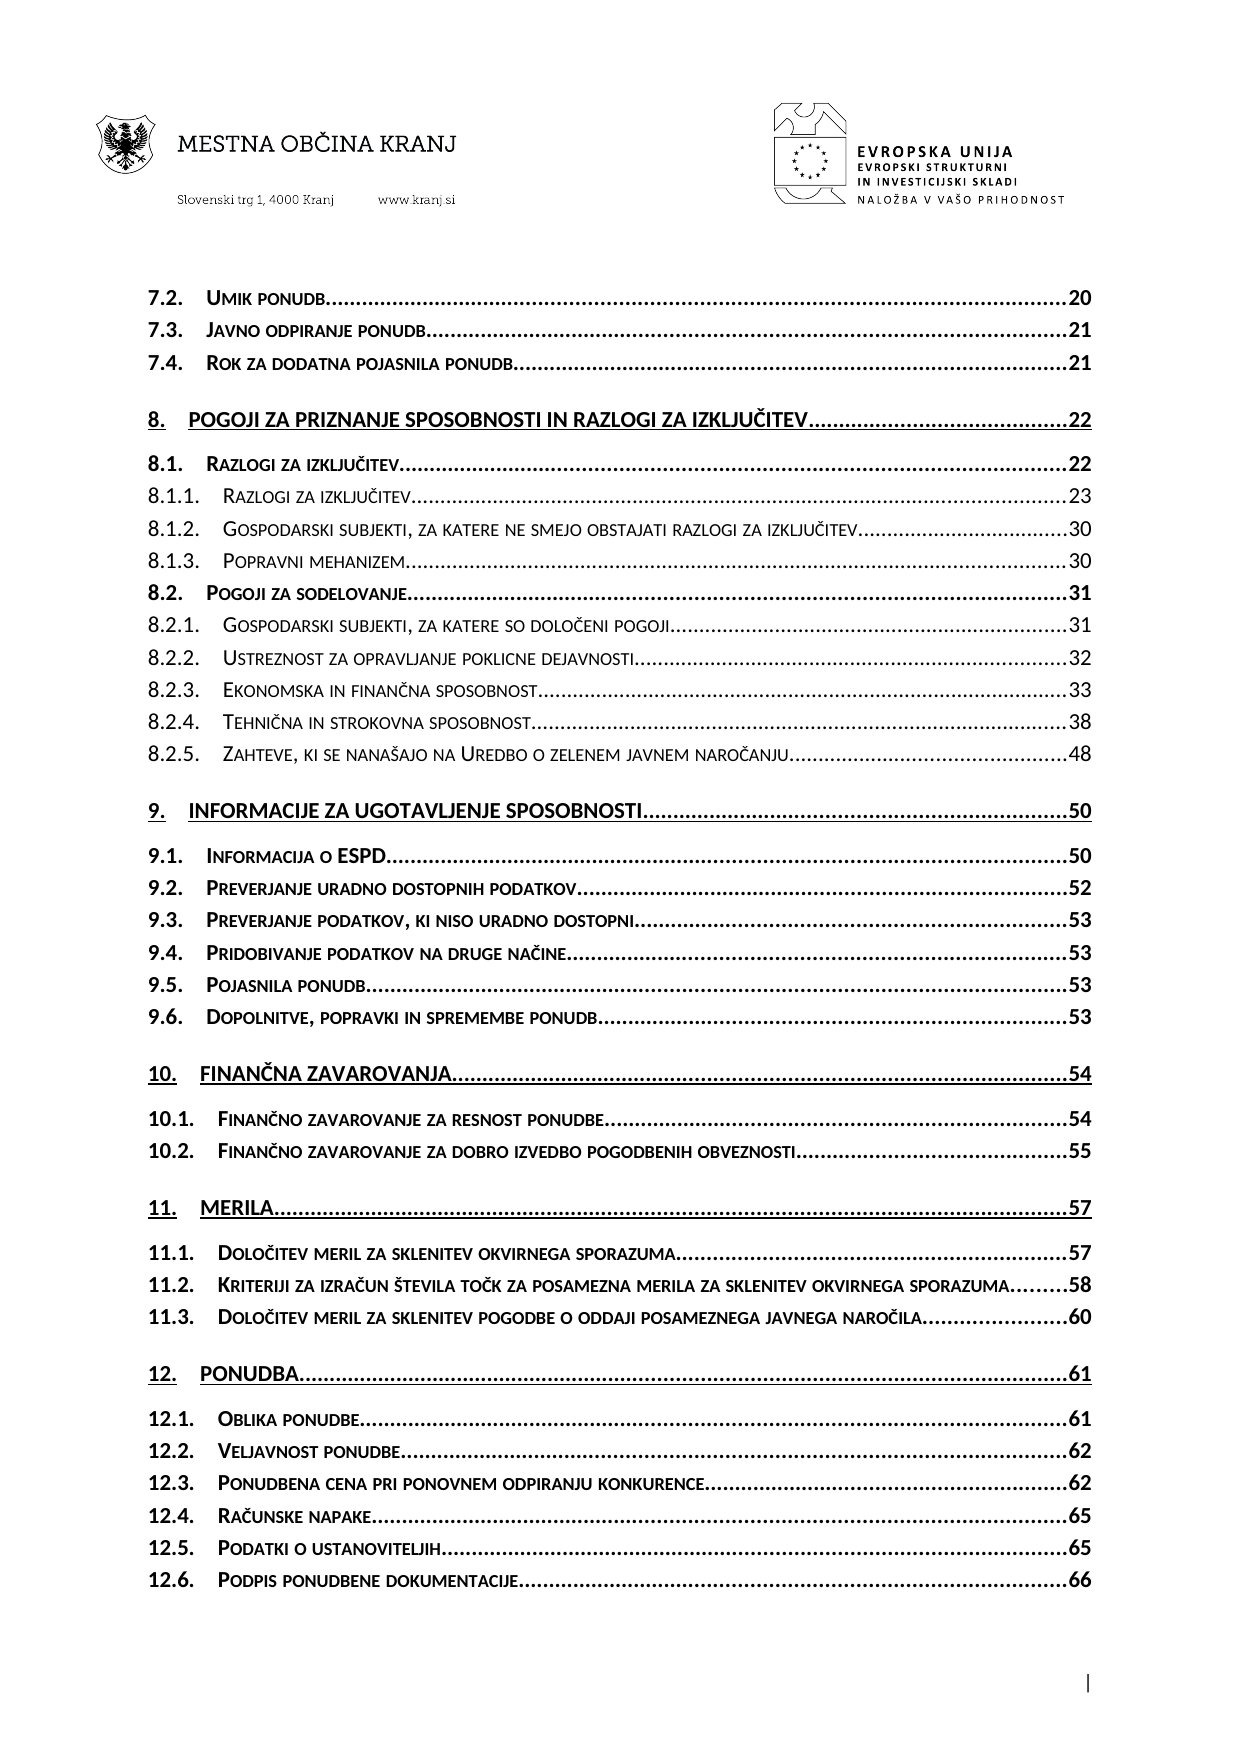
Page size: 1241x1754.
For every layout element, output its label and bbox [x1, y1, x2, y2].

picture [0, 0, 1241, 263]
